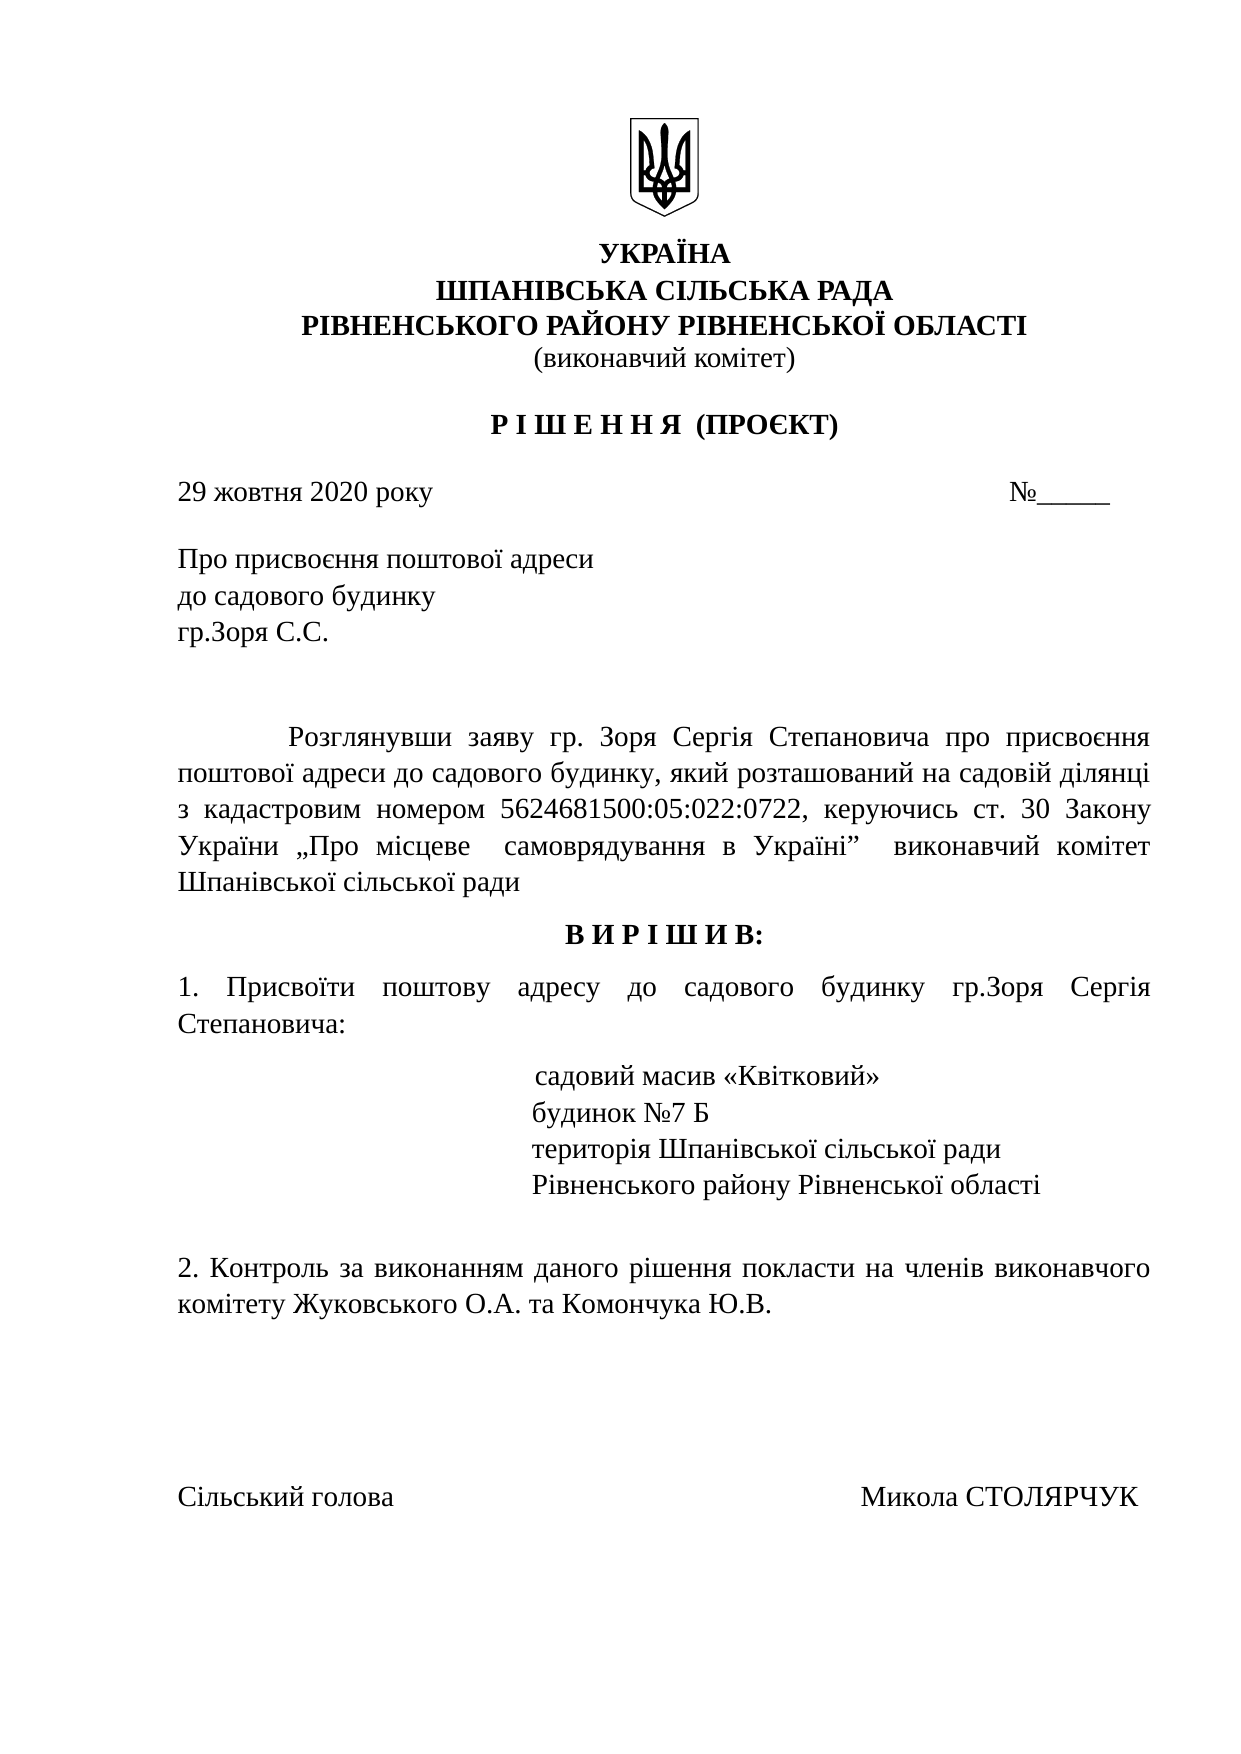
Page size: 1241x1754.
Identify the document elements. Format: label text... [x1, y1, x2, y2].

text будинок №7 Б [177, 1095, 1152, 1128]
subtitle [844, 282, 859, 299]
text 29 жовтня 2020 року №_____ [177, 474, 1152, 508]
text Сільський голова Микола СТОЛЯРЧУК [177, 1479, 1152, 1513]
text Рівненського району Рівненської області [177, 1167, 1152, 1201]
text до садового будинку [177, 578, 1152, 611]
text Про присвоєння поштової адреси [177, 541, 1152, 575]
text 1. Присвоїти поштову адресу до садового будинку гр.Зоря Сергія Степановича: [177, 969, 1152, 1039]
text РІВНЕНСЬКОГО РАЙОНУ РІВНЕНСЬКОЇ ОБЛАСТІ [177, 317, 1152, 340]
text Р І Ш Е Н Н Я (ПРОЄКТ) [177, 407, 1152, 441]
subtitle ШПАНІВСЬКА сільська рада [871, 282, 1152, 305]
text територія Шпанівської сільської ради [177, 1131, 1152, 1164]
text гр.Зоря С.С. [177, 614, 1152, 647]
text (виконавчий комітет) [177, 340, 1152, 374]
text садовий масив «Квітковий» [177, 1058, 1152, 1092]
text 2. Контроль за виконанням даного рішення покласти на членів виконавчого комітету Жуковського О.А. та Комончука Ю.В. [177, 1250, 1152, 1320]
subtitle ШПАНІВСЬКА сільська рада [177, 282, 853, 305]
text В И Р І Ш И В: [177, 917, 1152, 950]
text Україна [177, 236, 1152, 269]
text Розглянувши заяву гр. Зоря Сергія Степановича про присвоєння поштової адреси до садового будинку, який розташований на садовій ділянці з кадастровим номером 5624681500:05:022:0722, керуючись ст. 30 Закону України „Про місцеве самоврядування в Україні” виконавчий комітет Шпанівської сільської ради [177, 719, 1152, 897]
